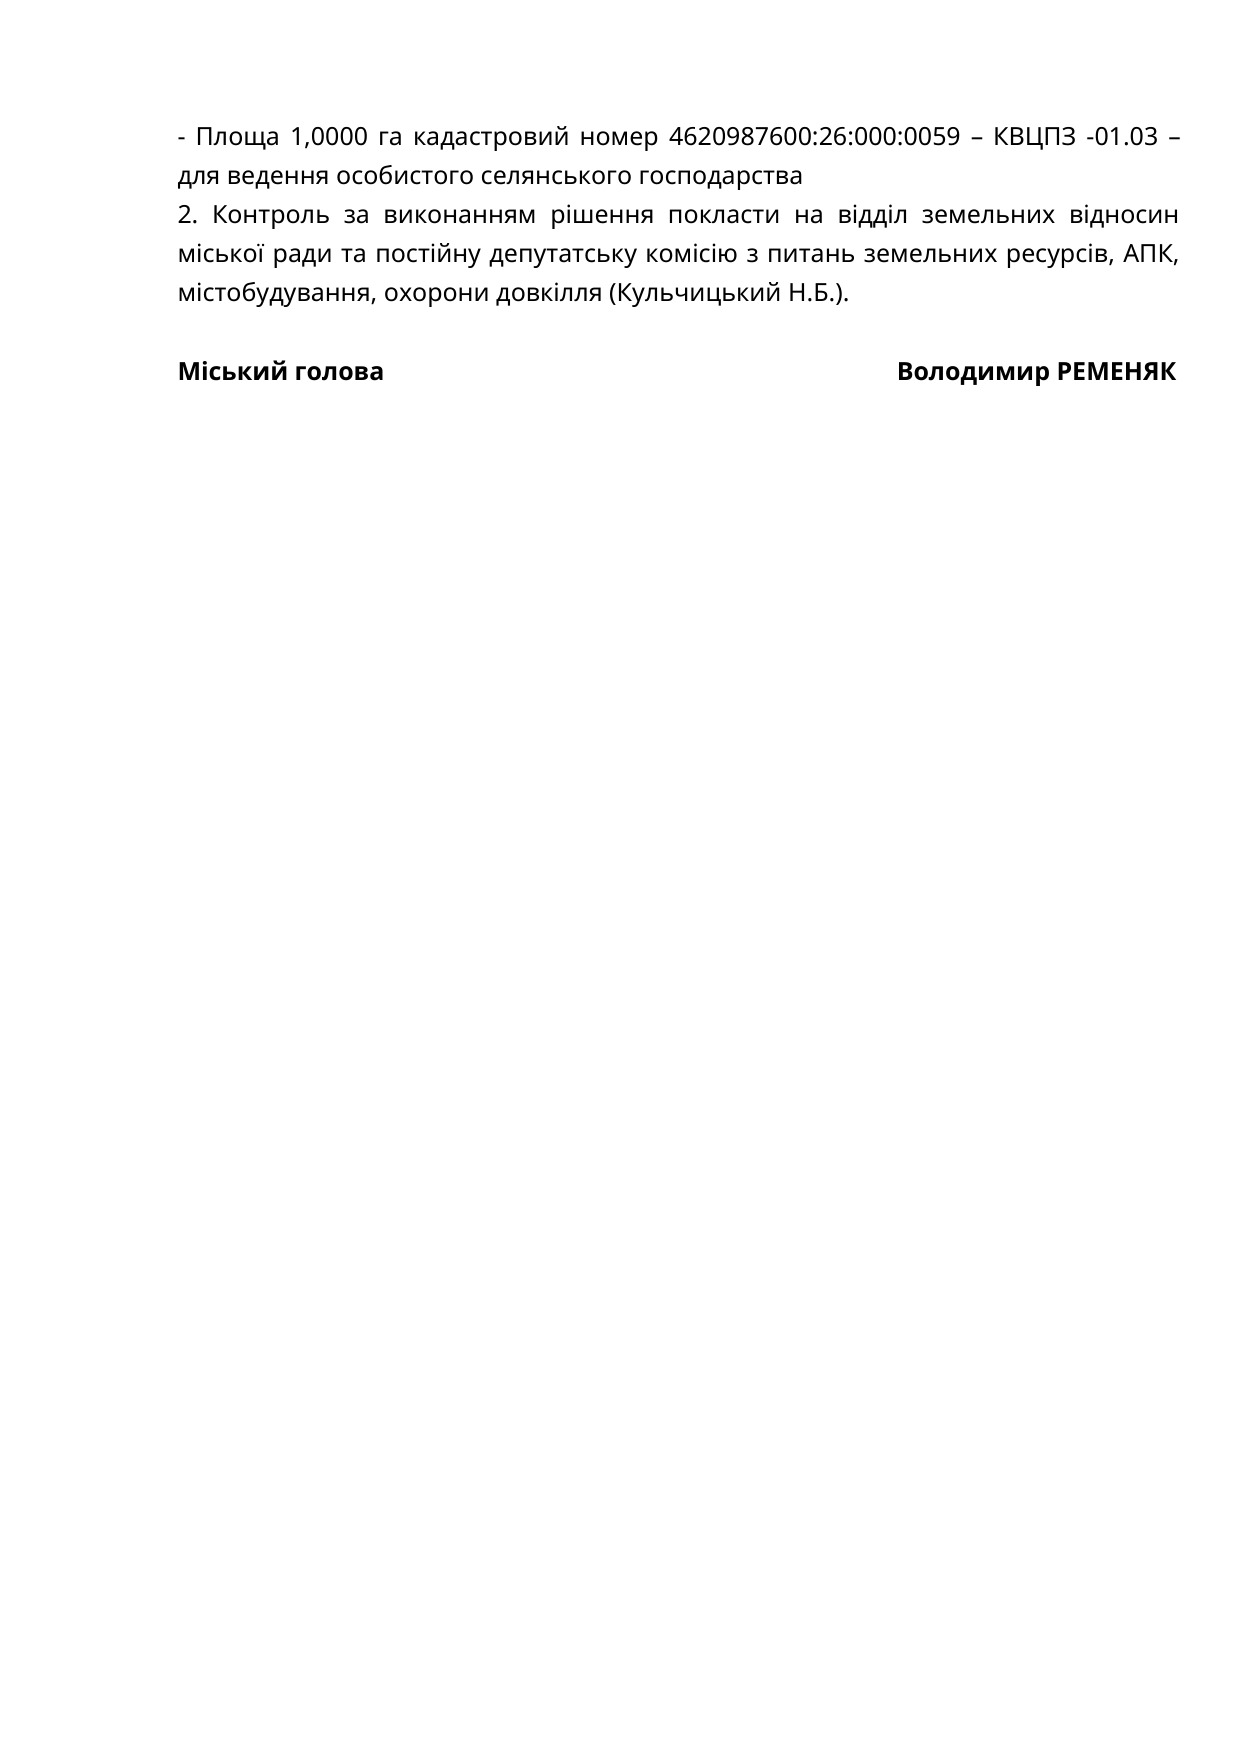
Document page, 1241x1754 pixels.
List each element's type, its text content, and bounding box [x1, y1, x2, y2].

text Міський голова Володимир РЕМЕНЯК [177, 353, 1181, 387]
text - Площа 1,0000 га кадастровий номер 4620987600:26:000:0059 – КВЦПЗ -01.03 – для ведення особистого селянського господарства [177, 118, 1181, 191]
text 2. Контроль за виконанням рішення покласти на відділ земельних відносин міської ради та постійну депутатську комісію з питань земельних ресурсів, АПК, містобудування, охорони довкілля (Кульчицький Н.Б.). [177, 196, 1181, 309]
